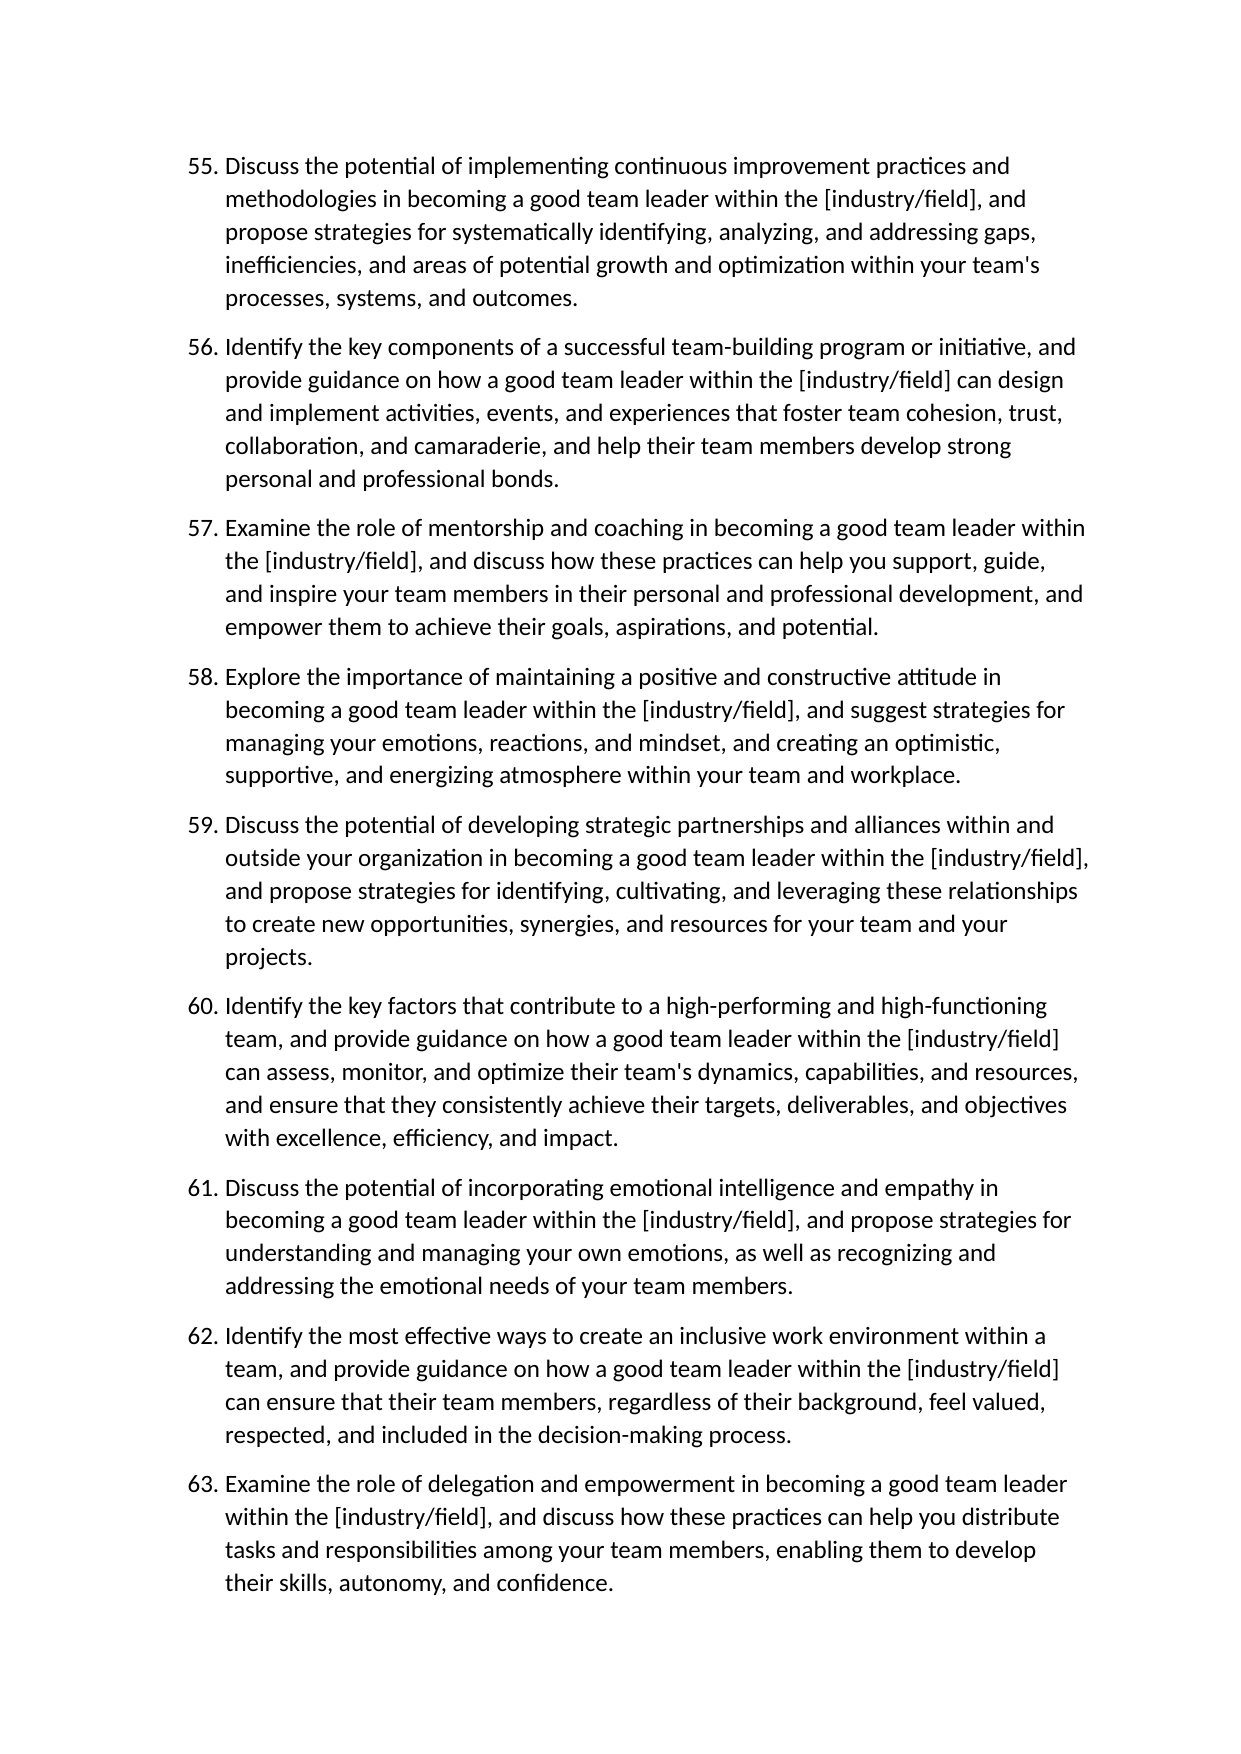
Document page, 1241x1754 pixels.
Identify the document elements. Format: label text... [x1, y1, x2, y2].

list Discuss the potential of incorporating emotional intelligence and empathy in becoming a good team leader within the [industry/field], and propose strategies for understanding and managing your own emotions, as well as recognizing and addressing the emotional needs of your team members. [187, 1172, 1090, 1301]
list Identify the most effective ways to create an inclusive work environment within a team, and provide guidance on how a good team leader within the [industry/field] can ensure that their team members, regardless of their background, feel valued, respected, and included in the decision-making process. [187, 1320, 1090, 1449]
list Identify the key components of a successful team-building program or initiative, and provide guidance on how a good team leader within the [industry/field] can design and implement activities, events, and experiences that foster team cohesion, trust, collaboration, and camaraderie, and help their team members develop strong personal and professional bonds. [187, 331, 1090, 493]
list Explore the importance of maintaining a positive and constructive attitude in becoming a good team leader within the [industry/field], and suggest strategies for managing your emotions, reactions, and mindset, and creating an optimistic, supportive, and energizing atmosphere within your team and workplace. [187, 661, 1090, 790]
list Discuss the potential of implementing continuous improvement practices and methodologies in becoming a good team leader within the [industry/field], and propose strategies for systematically identifying, analyzing, and addressing gaps, inefficiencies, and areas of potential growth and optimization within your team's processes, systems, and outcomes. [187, 150, 1090, 312]
list Identify the key factors that contribute to a high-performing and high-functioning team, and provide guidance on how a good team leader within the [industry/field] can assess, monitor, and optimize their team's dynamics, capabilities, and resources, and ensure that they consistently achieve their targets, deliverables, and objectives with excellence, efficiency, and impact. [187, 990, 1090, 1153]
list Discuss the potential of developing strategic partnerships and alliances within and outside your organization in becoming a good team leader within the [industry/field], and propose strategies for identifying, cultivating, and leveraging these relationships to create new opportunities, synergies, and resources for your team and your projects. [187, 809, 1090, 971]
list Examine the role of delegation and empowerment in becoming a good team leader within the [industry/field], and discuss how these practices can help you distribute tasks and responsibilities among your team members, enabling them to develop their skills, autonomy, and confidence. [187, 1468, 1090, 1598]
list Examine the role of mentorship and coaching in becoming a good team leader within the [industry/field], and discuss how these practices can help you support, guide, and inspire your team members in their personal and professional development, and empower them to achieve their goals, aspirations, and potential. [187, 512, 1090, 642]
